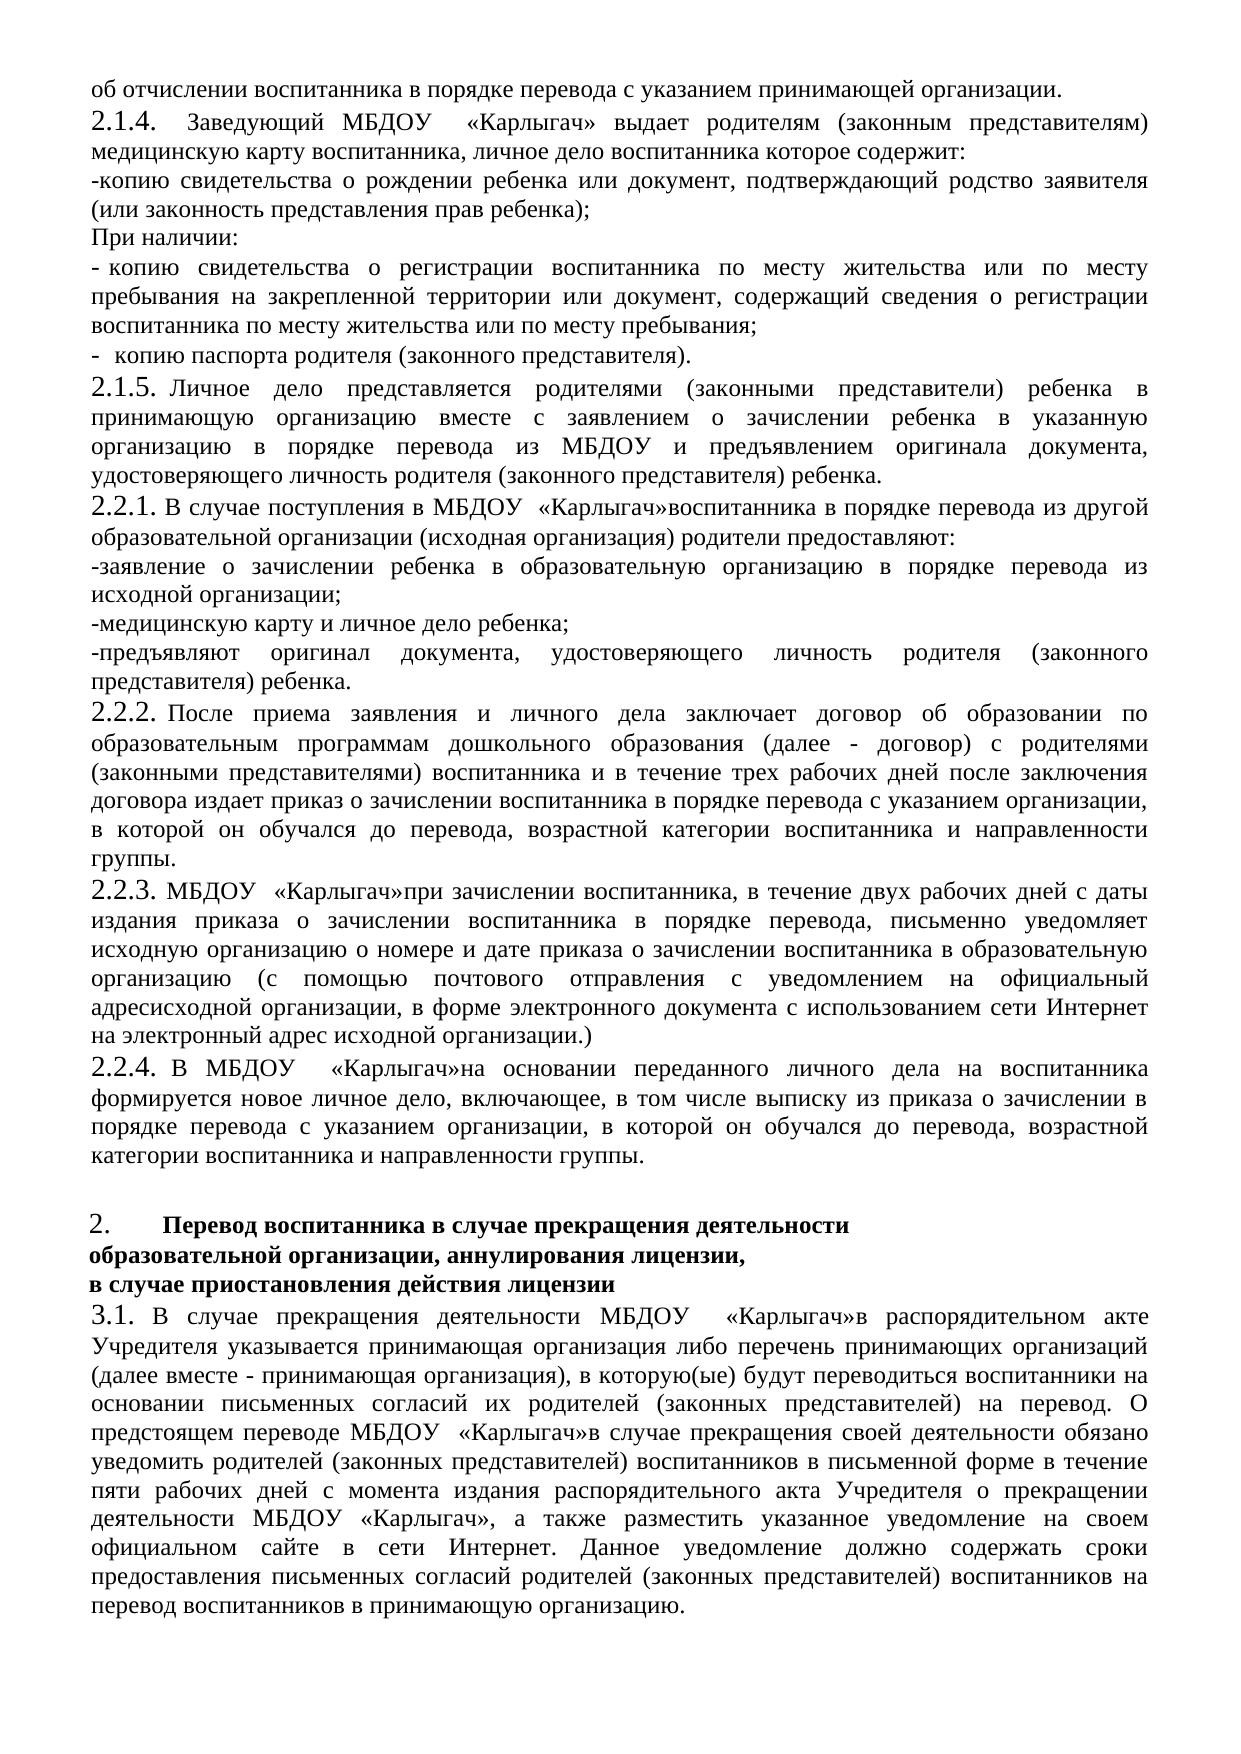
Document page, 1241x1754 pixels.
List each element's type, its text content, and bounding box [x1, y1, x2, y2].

list В случае прекращения деятельности МБДОУ «Карлыгач»в распорядительном акте Учредителя указывается принимающая организация либо перечень принимающих организаций (далее вместе - принимающая организация), в которую(ые) будут переводиться воспитанники на основании письменных согласий их родителей (законных представителей) на перевод. О предстоящем переводе МБДОУ «Карлыгач»в случае прекращения своей деятельности обязано уведомить родителей (законных представителей) воспитанников в письменной форме в течение пяти рабочих дней с момента издания распорядительного акта Учредителя о прекращении деятельности МБДОУ «Карлыгач», а также разместить указанное уведомление на своем официальном сайте в сети Интернет. Данное уведомление должно содержать сроки предоставления письменных согласий родителей (законных представителей) воспитанников на перевод воспитанников в принимающую организацию. [91, 1297, 1149, 1618]
list В МБДОУ «Карлыгач»на основании переданного личного дела на воспитанника формируется новое личное дело, включающее, в том числе выписку из приказа о зачислении в порядке перевода с указанием организации, в которой он обучался до перевода, возрастной категории воспитанника и направленности группы. [91, 1049, 1149, 1169]
text -копию свидетельства о рождении ребенка или документ, подтверждающий родство заявителя (или законность представления прав ребенка); [91, 165, 1149, 222]
list Перевод воспитанника в случае прекращения деятельности [89, 1206, 1152, 1240]
list МБДОУ «Карлыгач»при зачислении воспитанника, в течение двух рабочих дней с даты издания приказа о зачислении воспитанника в порядке перевода, письменно уведомляет исходную организацию о номере и дате приказа о зачислении воспитанника в образовательную организацию (с помощью почтового отправления с уведомлением на официальный адресисходной организации, в форме электронного документа с использованием сети Интернет на электронный адрес исходной организации.) [91, 872, 1149, 1049]
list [91, 74, 1149, 103]
list копию свидетельства о регистрации воспитанника по месту жительства или по месту пребывания на закрепленной территории или документ, содержащий сведения о регистрации воспитанника по месту жительства или по месту пребывания; [91, 251, 1149, 339]
list копию паспорта родителя (законного представителя). [91, 339, 1152, 369]
list Личное дело представляется родителями (законными представители) ребенка в принимающую организацию вместе с заявлением о зачислении ребенка в указанную организацию в порядке перевода из МБДОУ и предъявлением оригинала документа, удостоверяющего личность родителя (законного представителя) ребенка. [91, 369, 1149, 488]
list В случае поступления в МБДОУ «Карлыгач»воспитанника в порядке перевода из другой образовательной организации (исходная организация) родители предоставляют: [91, 488, 1149, 551]
text -предъявляют оригинал документа, удостоверяющего личность родителя (законного представителя) ребенка. [91, 637, 1149, 694]
text образовательной организации, аннулирования лицензии, [89, 1240, 1152, 1269]
text -медицинскую карту и личное дело ребенка; [91, 608, 1152, 637]
text -заявление о зачислении ребенка в образовательную организацию в порядке перевода из исходной организации; [91, 551, 1149, 608]
text в случае приостановления действия лицензии [89, 1269, 1152, 1297]
list Заведующий МБДОУ «Карлыгач» выдает родителям (законным представителям) медицинскую карту воспитанника, личное дело воспитанника которое содержит: [91, 103, 1149, 165]
list После приема заявления и личного дела заключает договор об образовании по образовательным программам дошкольного образования (далее - договор) с родителями (законными представителями) воспитанника и в течение трех рабочих дней после заключения договора издает приказ о зачислении воспитанника в порядке перевода с указанием организации, в которой он обучался до перевода, возрастной категории воспитанника и направленности группы. [91, 694, 1149, 872]
text При наличии: [91, 222, 1152, 251]
